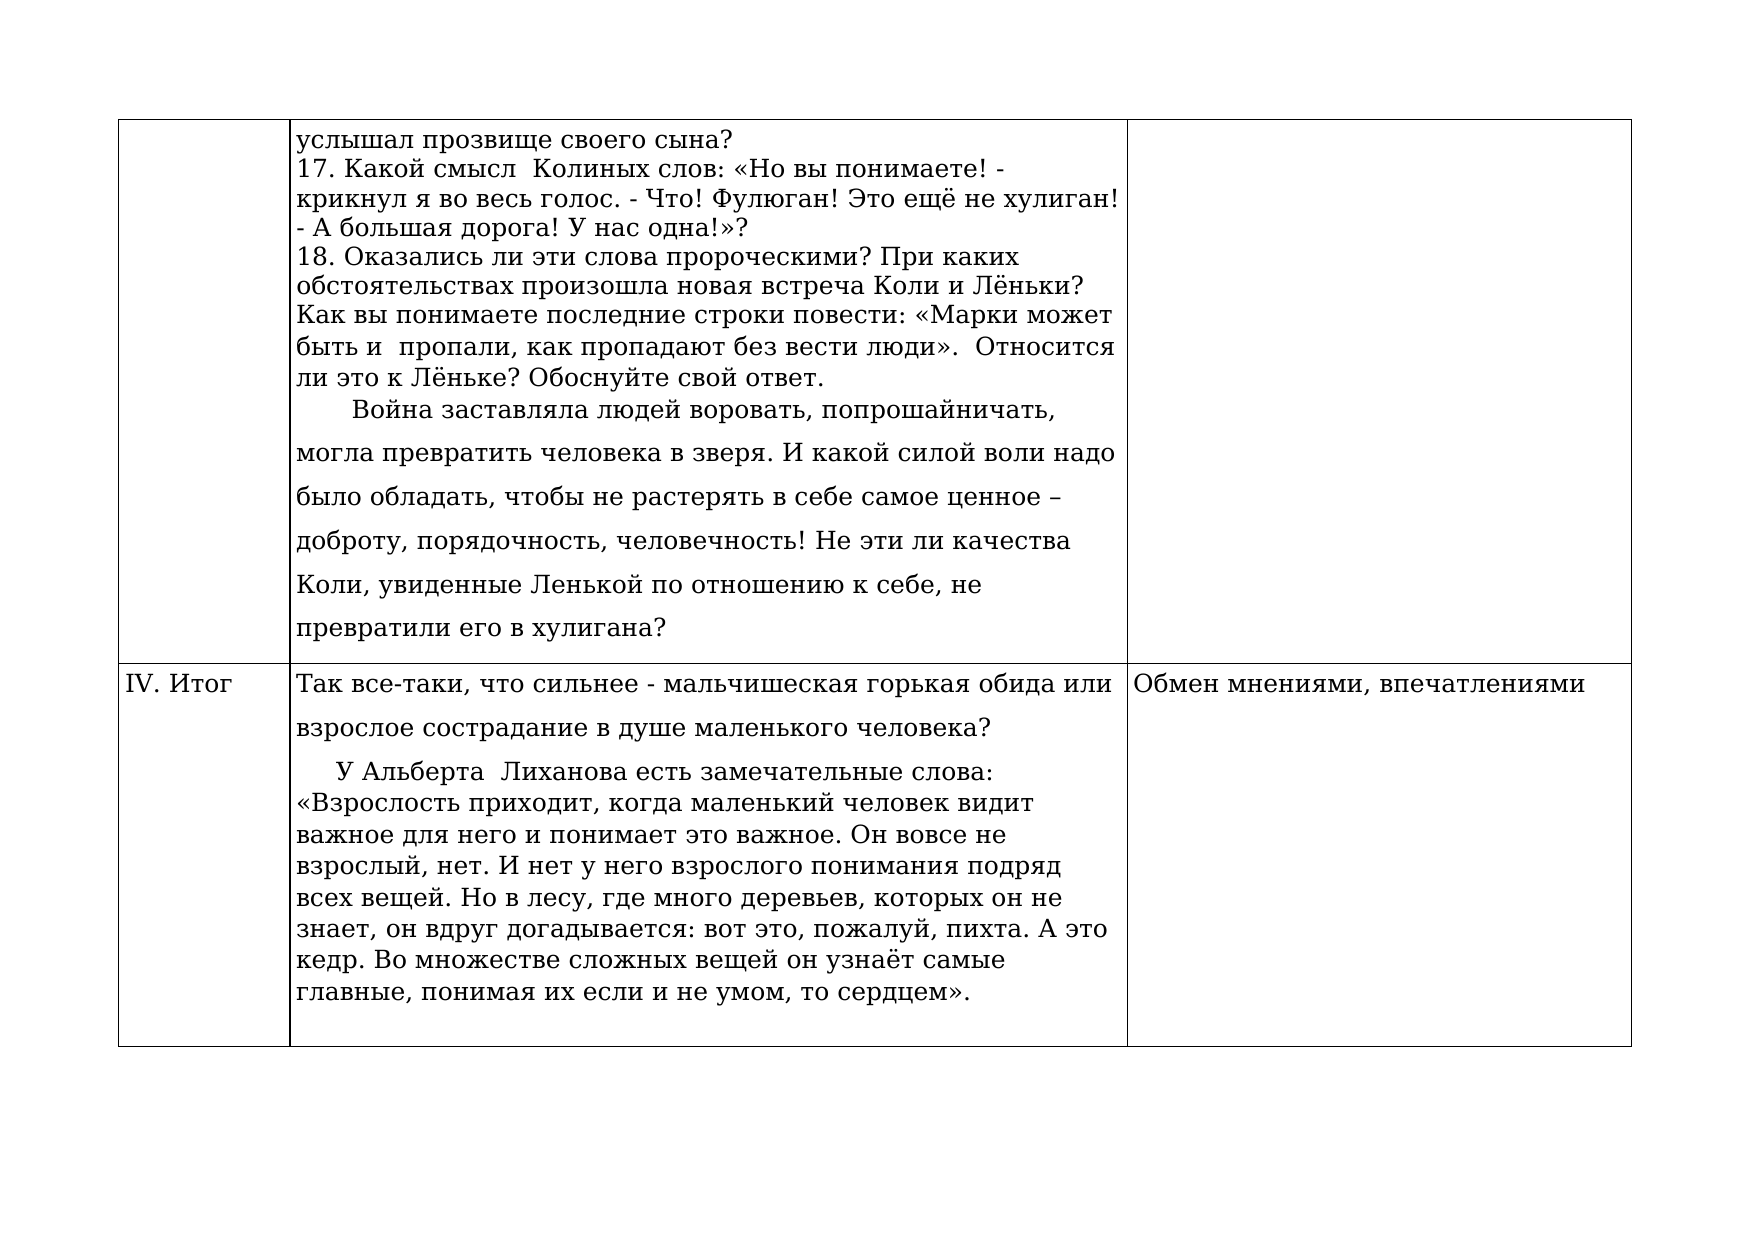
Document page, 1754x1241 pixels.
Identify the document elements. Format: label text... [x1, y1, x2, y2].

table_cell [1128, 120, 1631, 663]
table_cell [1128, 664, 1631, 1046]
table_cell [291, 120, 1127, 663]
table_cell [291, 664, 1127, 1046]
table_cell IV. Итог [119, 664, 289, 1046]
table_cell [119, 120, 289, 663]
